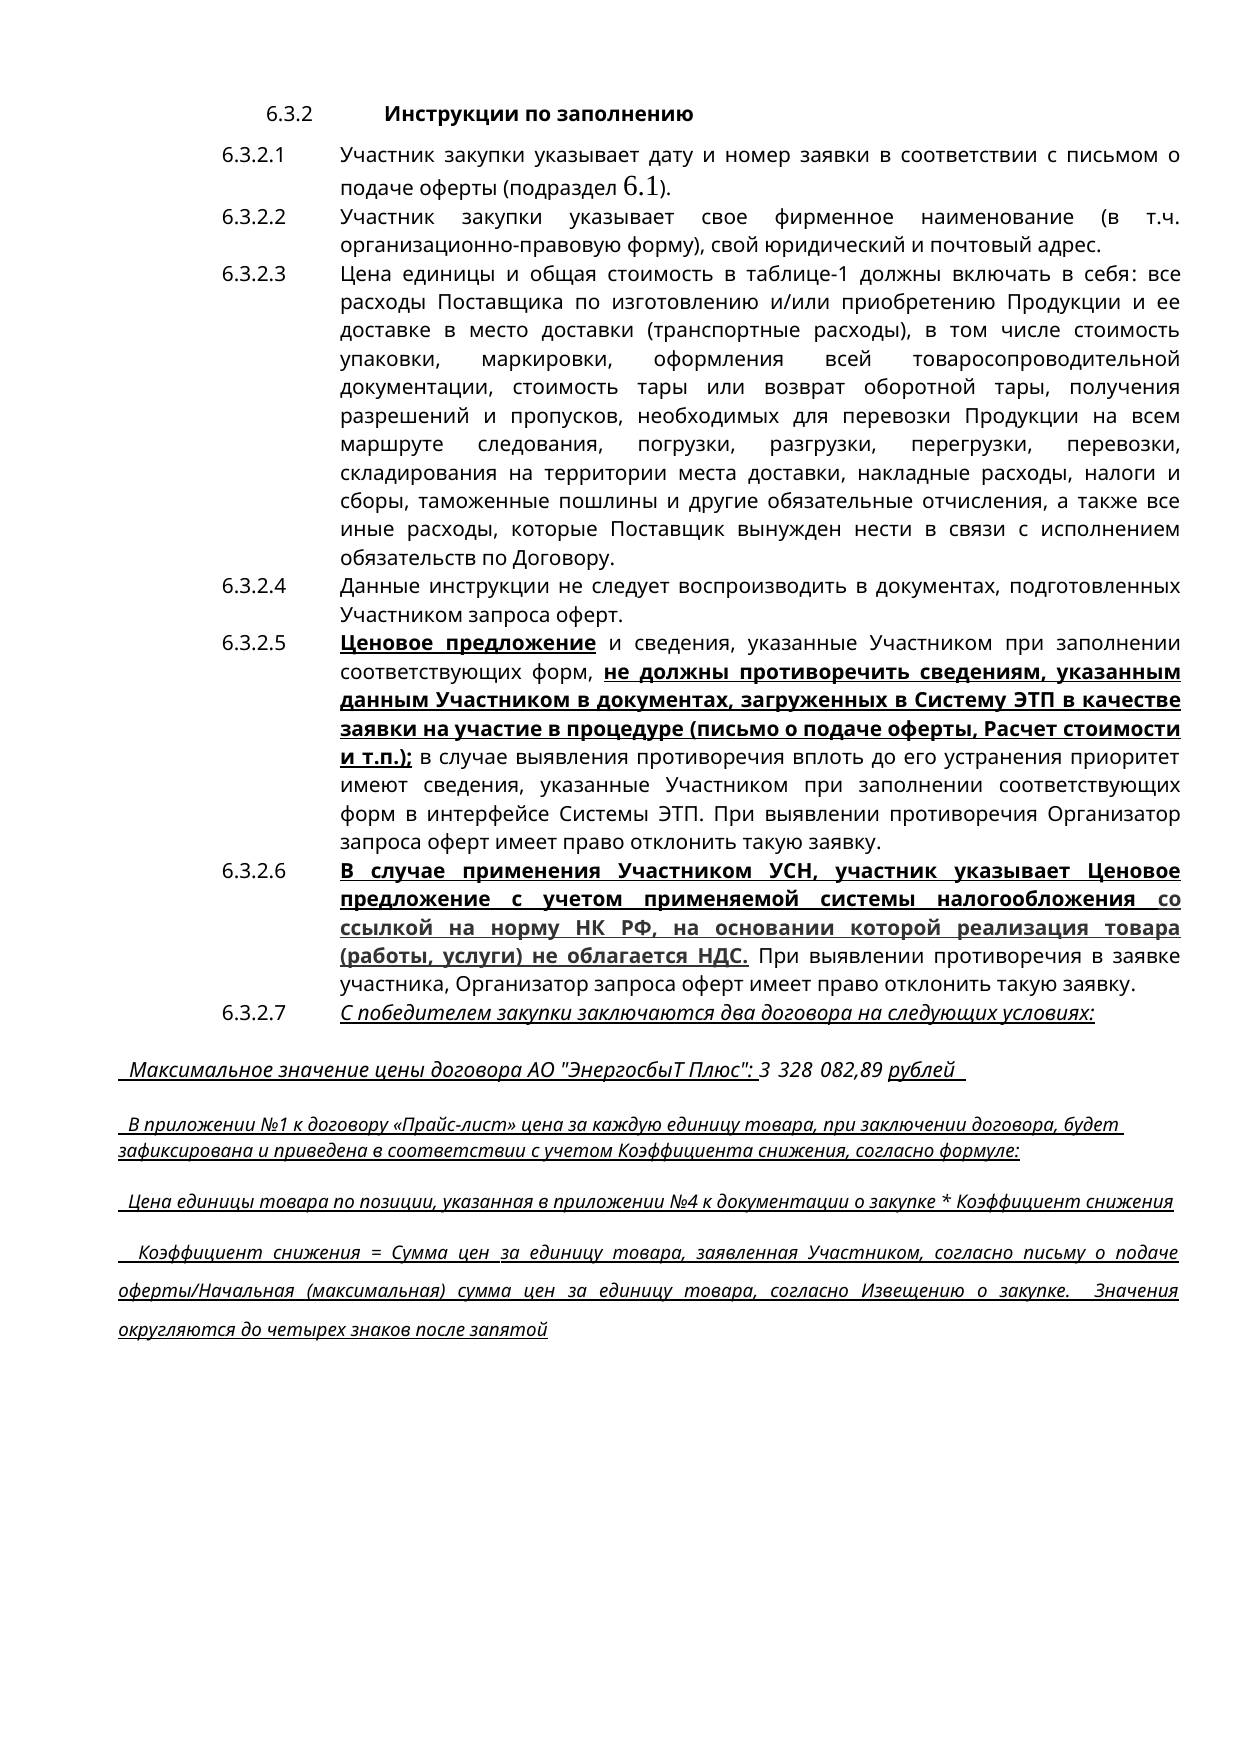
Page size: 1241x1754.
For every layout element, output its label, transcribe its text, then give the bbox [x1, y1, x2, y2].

text Цена единицы товара по позиции, указанная в приложении №4 к документации о закупке * Коэффициент снижения [118, 1188, 1181, 1214]
list С победителем закупки заключаются два договора на следующих условиях: [222, 998, 1181, 1026]
list Данные инструкции не следует воспроизводить в документах, подготовленных Участником запроса оферт. [222, 571, 1181, 628]
text В приложении №1 к договору «Прайс-лист» цена за каждую единицу товара, при заключении договора, будет зафиксирована и приведена в соответствии с учетом Коэффициента снижения, согласно формуле: [118, 1112, 1181, 1163]
list В случае применения Участником УСН, участник указывает Ценовое предложение с учетом применяемой системы налогообложения со ссылкой на норму НК РФ, на основании которой реализация товара (работы, услуги) не облагается НДС. При выявлении противоречия в заявке участника, Организатор запроса оферт имеет право отклонить такую заявку. [222, 856, 1181, 998]
list Инструкции по заполнению [266, 99, 1181, 127]
list Участник закупки указывает дату и номер заявки в соответствии с письмом о подаче оферты (подраздел 6.1). [222, 140, 1181, 202]
list Участник закупки указывает свое фирменное наименование (в т.ч. организационно-правовую форму), свой юридический и почтовый адрес. [222, 202, 1181, 259]
list Ценовое предложение и сведения, указанные Участником при заполнении соответствующих форм, не должны противоречить сведениям, указанным данным Участником в документах, загруженных в Систему ЭТП в качестве заявки на участие в процедуре (письмо о подаче оферты, Расчет стоимости и т.п.); в случае выявления противоречия вплоть до его устранения приоритет имеют сведения, указанные Участником при заполнении соответствующих форм в интерфейсе Системы ЭТП. При выявлении противоречия Организатор запроса оферт имеет право отклонить такую заявку. [222, 628, 1181, 856]
text Максимальное значение цены договора АО "ЭнергосбыТ Плюс": 3 328 082,89 рублей [118, 1055, 1181, 1083]
list Цена единицы и общая стоимость в таблице-1 должны включать в себя: все расходы Поставщика по изготовлению и/или приобретению Продукции и ее доставке в место доставки (транспортные расходы), в том числе стоимость упаковки, маркировки, оформления всей товаросопроводительной документации, стоимость тары или возврат оборотной тары, получения разрешений и пропусков, необходимых для перевозки Продукции на всем маршруте следования, погрузки, разгрузки, перегрузки, перевозки, складирования на территории места доставки, накладные расходы, налоги и сборы, таможенные пошлины и другие обязательные отчисления, а также все иные расходы, которые Поставщик вынужден нести в связи с исполнением обязательств по Договору. [222, 259, 1181, 571]
text Коэффициент снижения = Сумма цен за единицу товара, заявленная Участником, согласно письму о подаче оферты/Начальная (максимальная) сумма цен за единицу товара, согласно Извещению о закупке. Значения округляются до четырех знаков после запятой [118, 1239, 1181, 1341]
